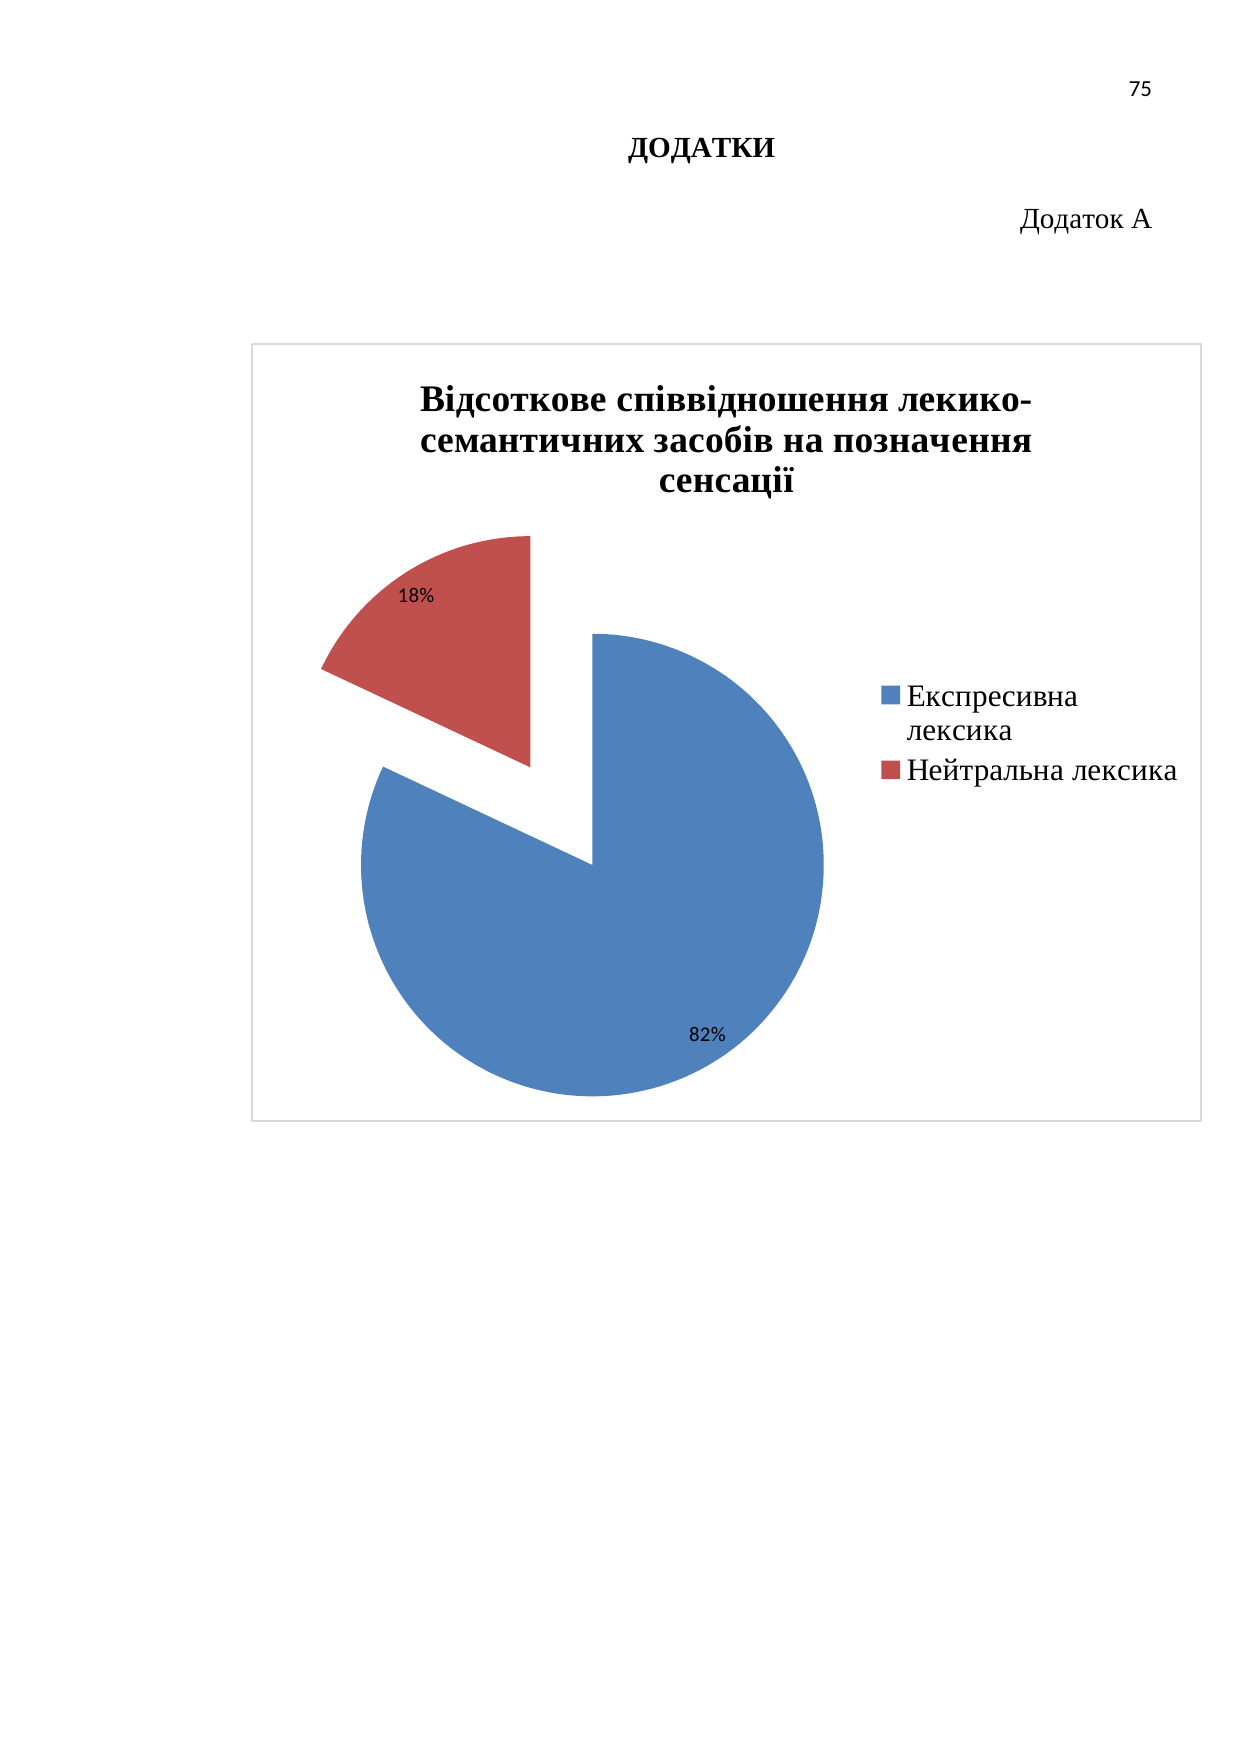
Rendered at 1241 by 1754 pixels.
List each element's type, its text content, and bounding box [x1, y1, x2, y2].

text Додаток А [177, 201, 1152, 234]
text ДОДАТКИ [177, 130, 1152, 163]
